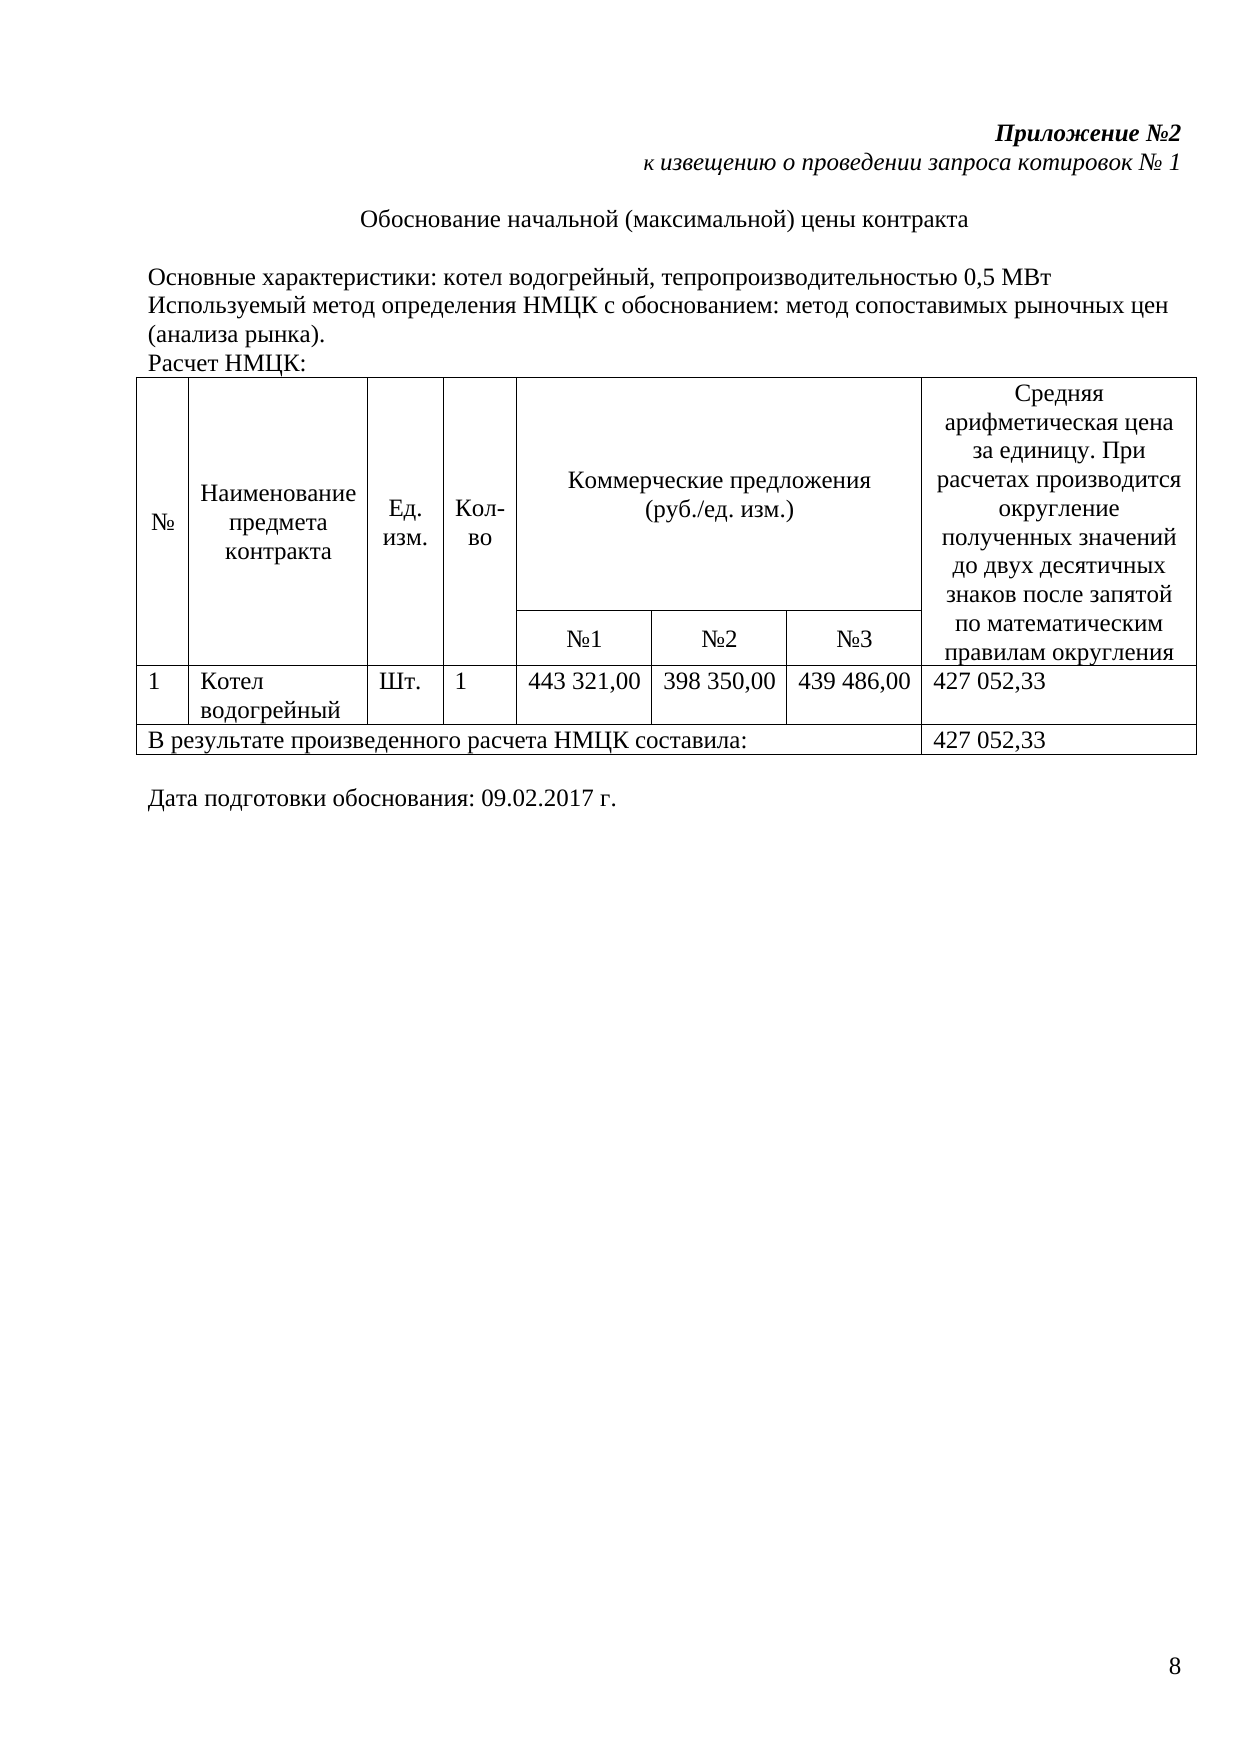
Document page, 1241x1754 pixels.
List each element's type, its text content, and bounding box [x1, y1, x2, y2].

table_cell №3 [787, 611, 921, 665]
table_cell 427 052,33 [922, 666, 1196, 724]
table_header № [137, 378, 188, 665]
table_cell Шт. [368, 666, 443, 724]
table_header Наименование предмета контракта [189, 378, 367, 665]
table_cell №1 [517, 611, 651, 665]
table_cell В результате произведенного расчета НМЦК составила: [137, 725, 921, 754]
table_cell 439 486,00 [787, 666, 921, 724]
text Обоснование начальной (максимальной) цены контракта [148, 204, 1181, 233]
text Дата подготовки обоснования: 09.02.2017 г. [148, 783, 1181, 812]
table_header Кол-во [444, 378, 516, 665]
table_cell №2 [652, 611, 786, 665]
table_cell 1 [137, 666, 188, 724]
table_header Ед. изм. [368, 378, 443, 665]
text к извещению о проведении запроса котировок № 1 [148, 147, 1181, 176]
table_header Средняя арифметическая цена за единицу. При расчетах производится округление полученных значений до двух десятичных знаков после запятой по математическим правилам округления [922, 378, 1196, 665]
table_header Коммерческие предложения (руб./ед. изм.) [517, 378, 921, 610]
text Приложение №2 [148, 118, 1181, 147]
text Основные характеристики: котел водогрейный, тепропроизводительностью 0,5 МВт [148, 262, 1181, 291]
table_cell 427 052,33 [922, 725, 1196, 754]
table_cell 443 321,00 [517, 666, 651, 724]
text Используемый метод определения НМЦК с обоснованием: метод сопоставимых рыночных цен (анализа рынка). [148, 291, 1181, 348]
table_cell 1 [444, 666, 516, 724]
text Расчет НМЦК: [148, 348, 1181, 377]
table_cell 398 350,00 [652, 666, 786, 724]
table_cell Котел водогрейный [189, 666, 367, 724]
